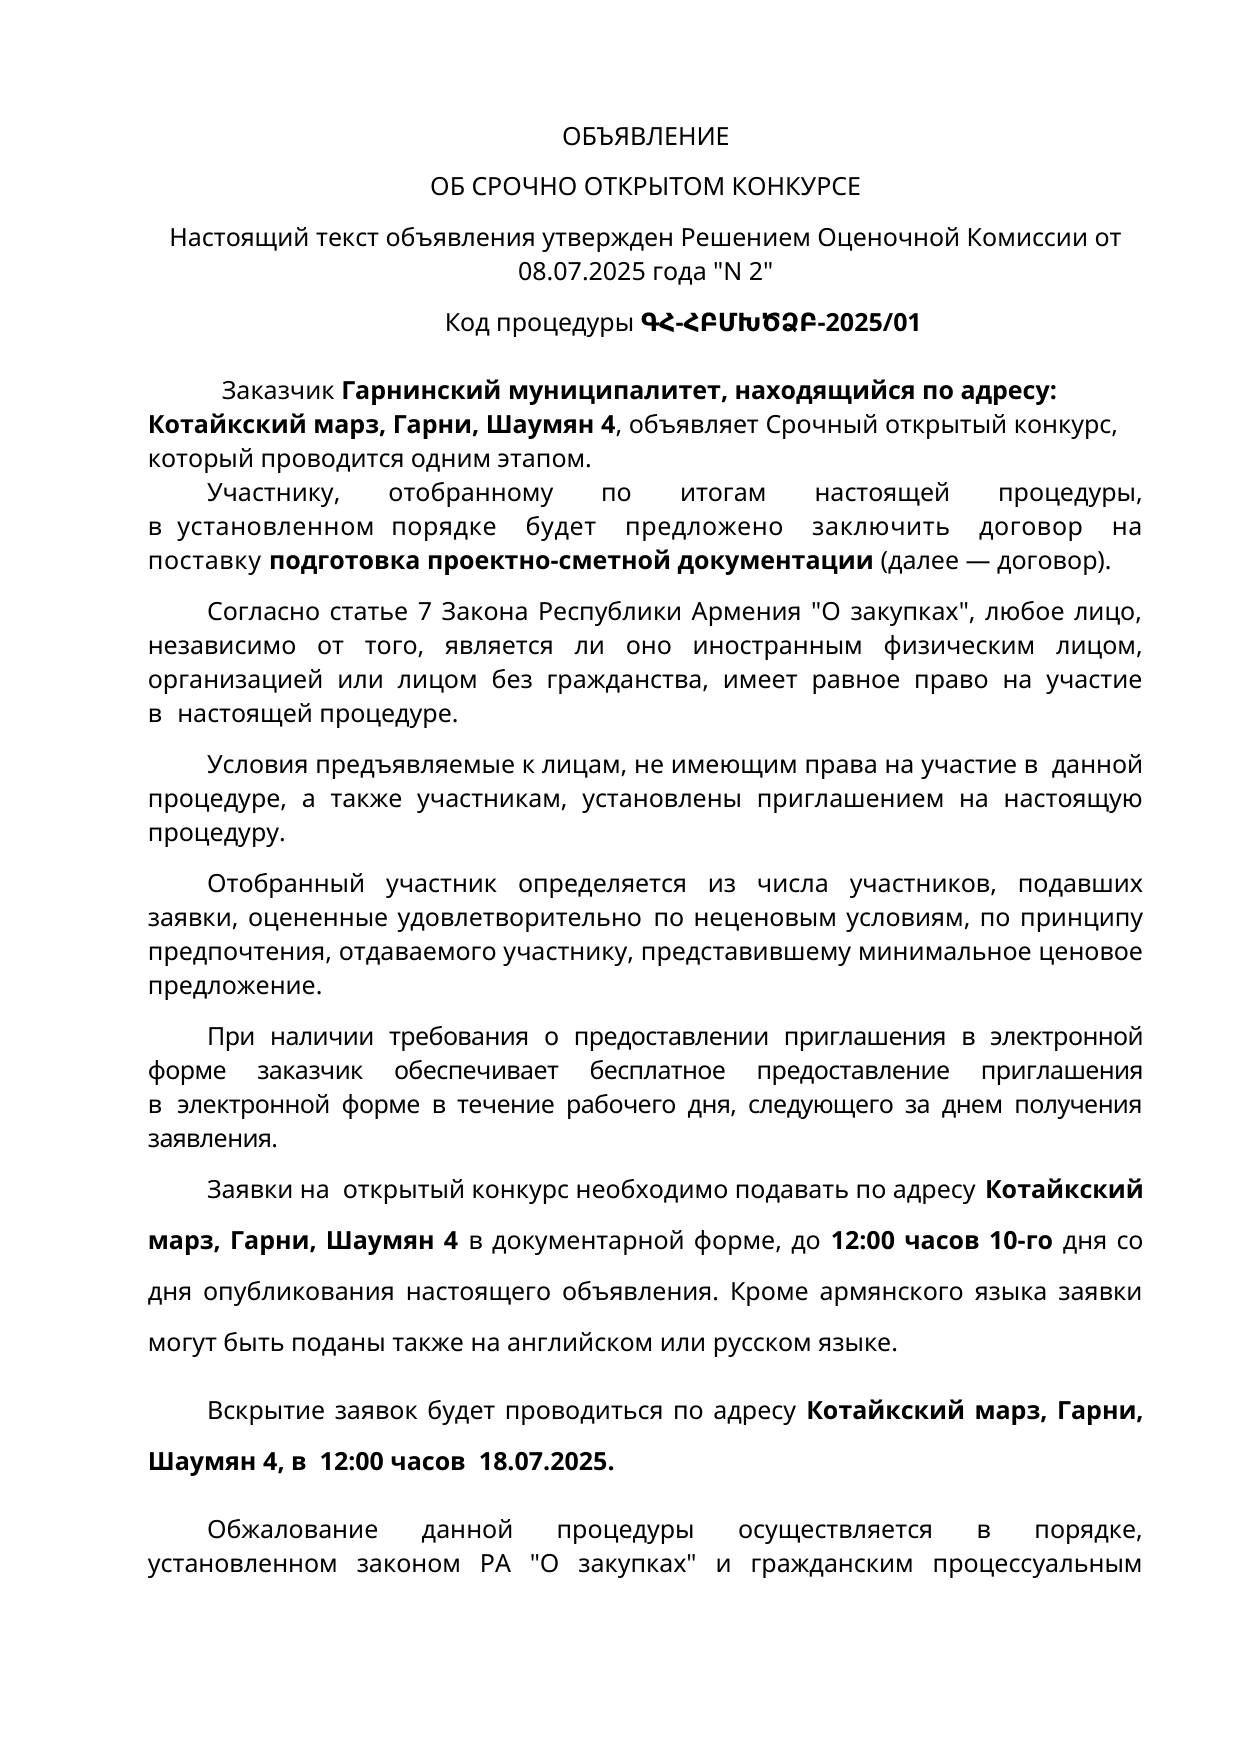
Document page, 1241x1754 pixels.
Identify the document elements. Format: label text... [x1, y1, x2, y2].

text Код процедуры ԳՀ-ՀԲՄԽԾՁԲ-2025/01 [148, 304, 1144, 338]
text Условия предъявляемые к лицам, не имеющим права на участие в данной процедуре, а также участникам, установлены приглашением на настоящую процедуру. [148, 747, 1144, 849]
text Настоящий текст объявления утвержден Решением Оценочной Комиссии от 08.07.2025 года "N 2" [148, 219, 1144, 288]
text Отобранный участник определяется из числа участников, подавших заявки, оцененные удовлетворительно по неценовым условиям, по принципу предпочтения, отдаваемого участнику, представившему минимальное ценовое предложение. [148, 866, 1144, 1002]
text ОБЪЯВЛЕНИЕ [148, 118, 1144, 152]
text Вскрытие заявок будет проводиться по адресу Котайкский марз, Гарни, Шаумян 4, в 12:00 часов 18.07.2025. [148, 1393, 1144, 1478]
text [148, 1511, 1144, 1579]
text Заявки на открытый конкурс необходимо подавать по адресу Котайкский марз, Гарни, Шаумян 4 в документарной форме, до 12:00 часов 10-го дня со дня опубликования настоящего объявления. Кроме армянского языка заявки могут быть поданы также на английском или русском языке. [148, 1172, 1144, 1359]
text Участнику, отобранному по итогам настоящей процедуры, в установленном порядке будет предложено заключить договор на поставку подготовка проектно-сметной документации (далее — договор). [148, 475, 1144, 577]
text Согласно статье 7 Закона Республики Армения "О закупках", любое лицо, независимо от того, является ли оно иностранным физическим лицом, организацией или лицом без гражданства, имеет равное право на участие в настоящей процедуре. [148, 594, 1144, 730]
text ОБ СРОЧНО ОТКРЫТОМ КОНКУРСЕ [148, 169, 1144, 203]
text При наличии требования о предоставлении приглашения в электронной форме заказчик обеспечивает бесплатное предоставление приглашения в электронной форме в течение рабочего дня, следующего за днем получения заявления. [148, 1019, 1144, 1155]
text Заказчик Гарнинский муниципалитет, находящийся по адресу: Котайкский марз, Гарни, Шаумян 4, объявляет Срочный открытый конкурс, который проводится одним этапом. [148, 372, 1144, 475]
